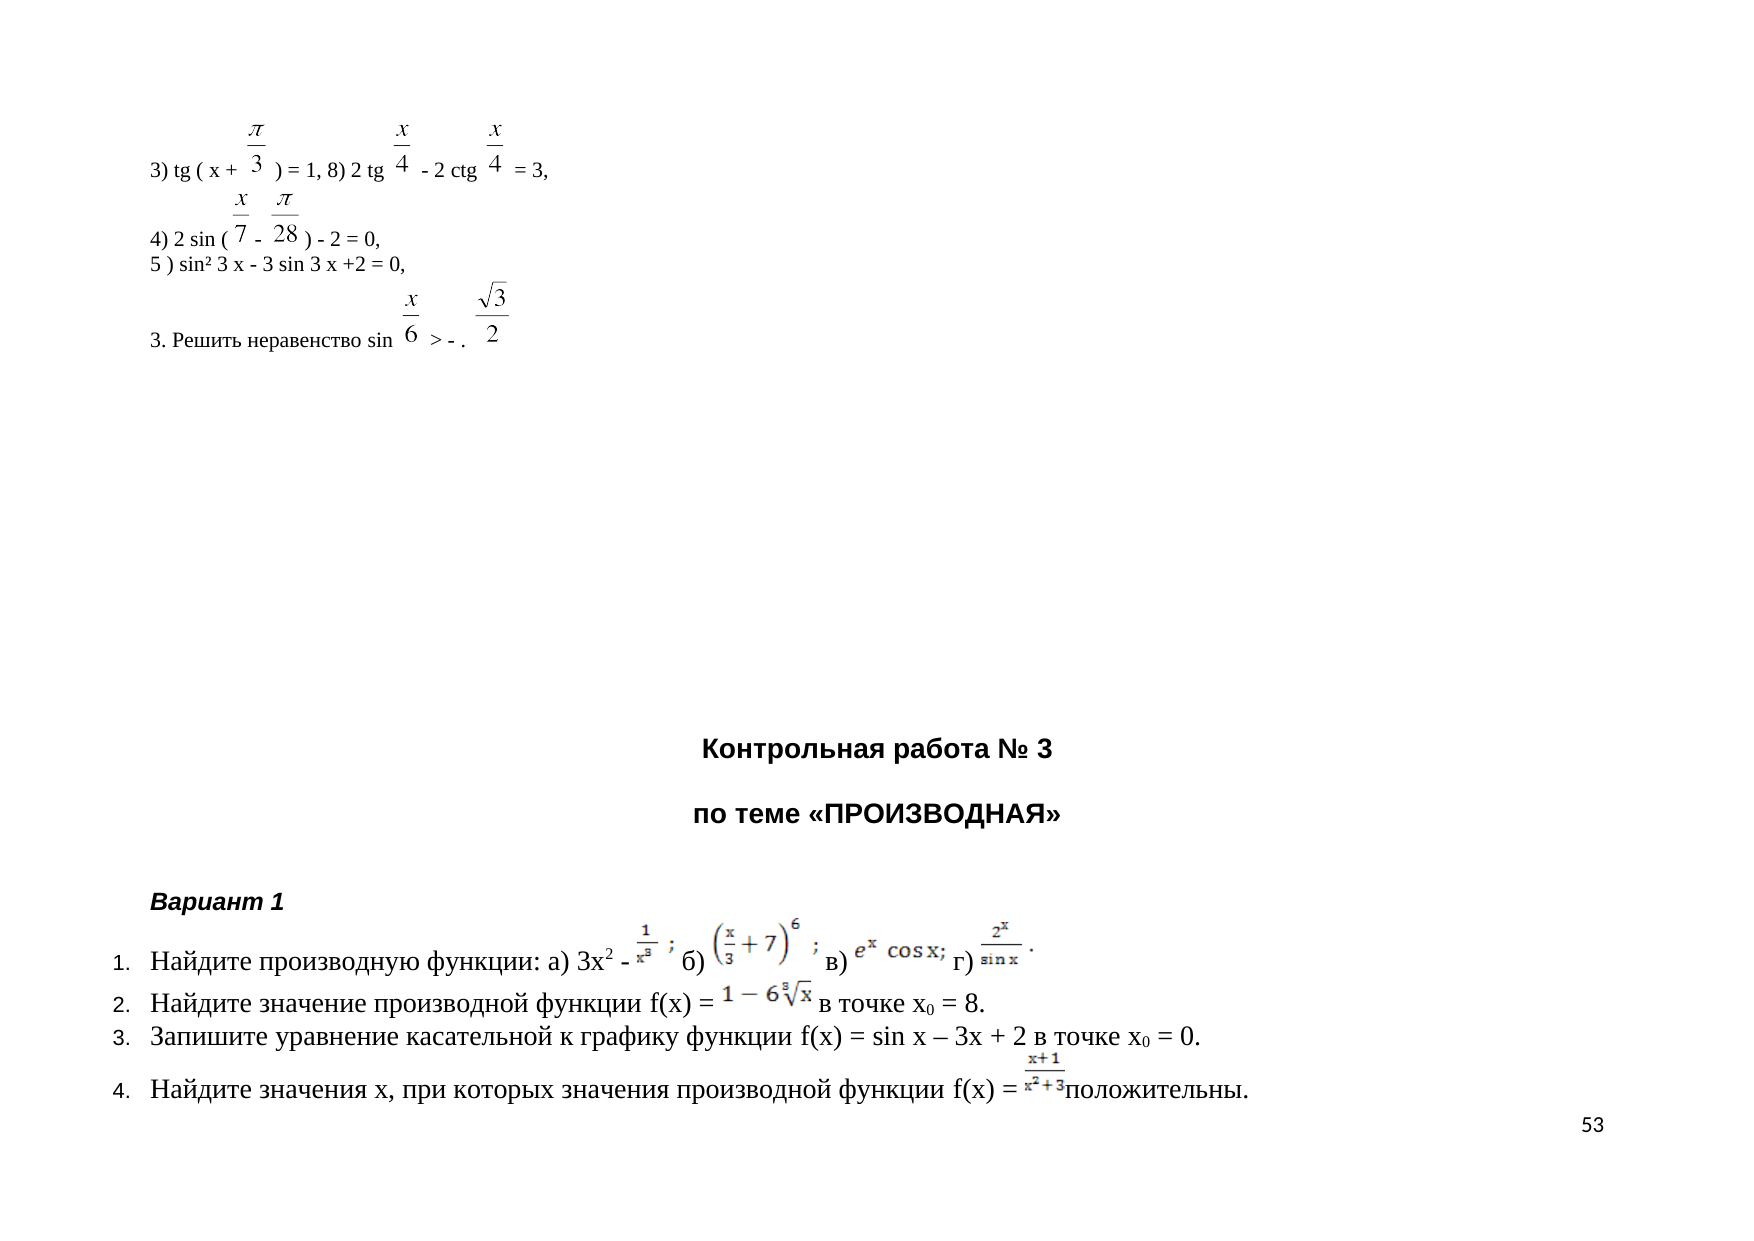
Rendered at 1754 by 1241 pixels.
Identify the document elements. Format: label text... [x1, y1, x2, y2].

picture [712, 915, 818, 971]
text Вариант 1 [150, 887, 1604, 916]
picture [1024, 1051, 1065, 1099]
list Найдите производную функции: а) 3х2 - б) в) г) [112, 916, 1604, 977]
list Найдите значение производной функции f(x) = в точке х0 = 8. [112, 977, 1604, 1019]
picture [267, 181, 305, 247]
picture [243, 112, 270, 177]
text по теме «ПРОИЗВОДНАЯ» [150, 797, 1604, 829]
text Контрольная работа № 3 [150, 732, 1604, 765]
picture [398, 282, 425, 347]
picture [636, 923, 675, 971]
picture [482, 112, 509, 177]
list Найдите значения х, при которых значения производной функции f(x) = положительны. [112, 1051, 1604, 1104]
picture [389, 112, 416, 177]
picture [981, 922, 1034, 971]
picture [721, 976, 812, 1013]
text 4) 2 sin (- ) - 2 = 0, [150, 182, 1604, 251]
text 3. Решить неравенство sin > - . [150, 277, 1604, 352]
text 5 ) sin² 3 x - 3 sin 3 x +2 = 0, [150, 251, 1604, 277]
picture [854, 936, 946, 971]
text 3) tg ( x + ) = 1, 8) 2 tg - 2 сtg = 3, [150, 112, 1604, 182]
list Запишите уравнение касательной к графику функции f(x) = sin x – 3x + 2 в точке х0 = 0. [112, 1019, 1604, 1051]
picture [471, 276, 514, 347]
picture [228, 181, 255, 247]
